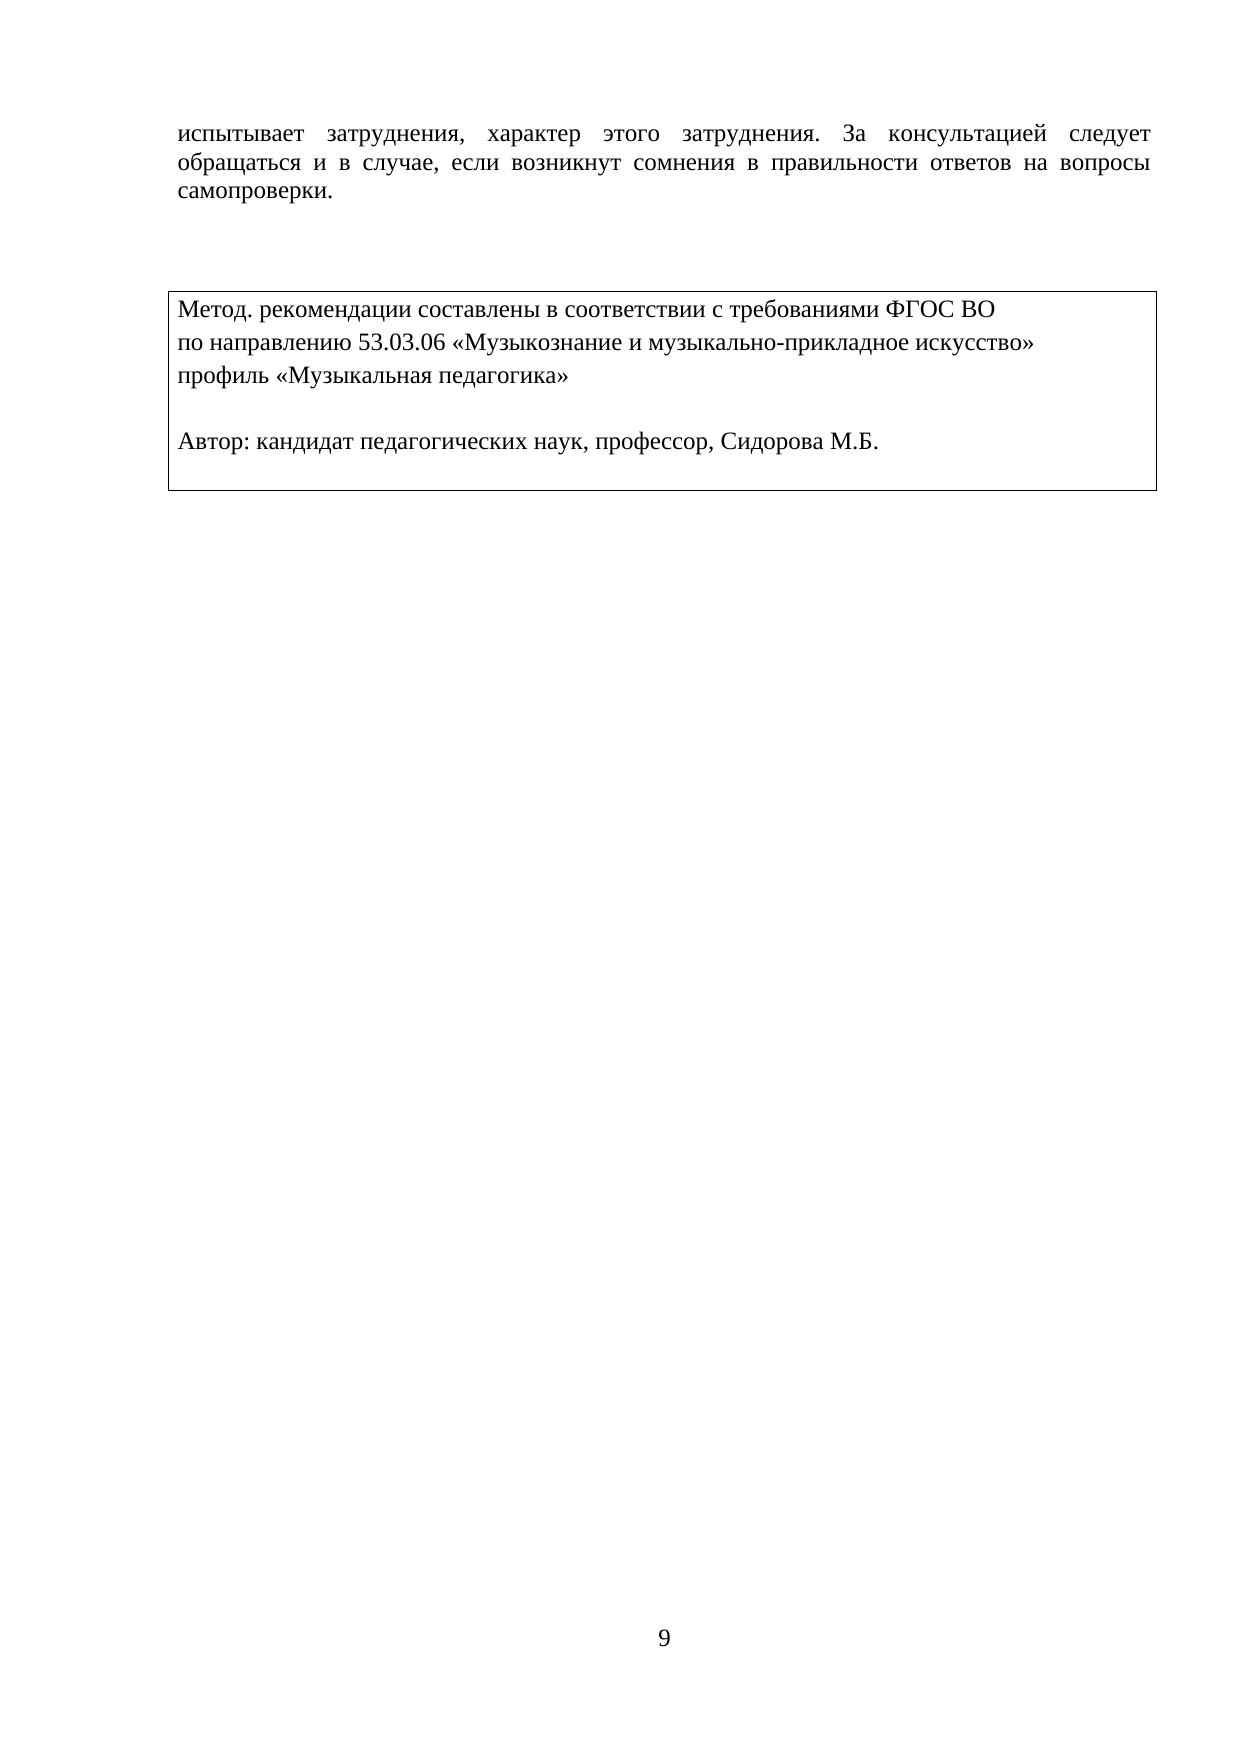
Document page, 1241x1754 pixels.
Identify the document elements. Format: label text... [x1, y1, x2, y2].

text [177, 118, 1152, 204]
text Автор: кандидат педагогических наук, профессор, Сидорова М.Б. [169, 423, 1156, 454]
text профиль «Музыкальная педагогика» [169, 357, 1156, 388]
text Метод. рекомендации составлены в соответствии с требованиями ФГОС ВО [169, 292, 1156, 322]
text по направлению 53.03.06 «Музыкознание и музыкально-прикладное искусство» [169, 324, 1156, 356]
